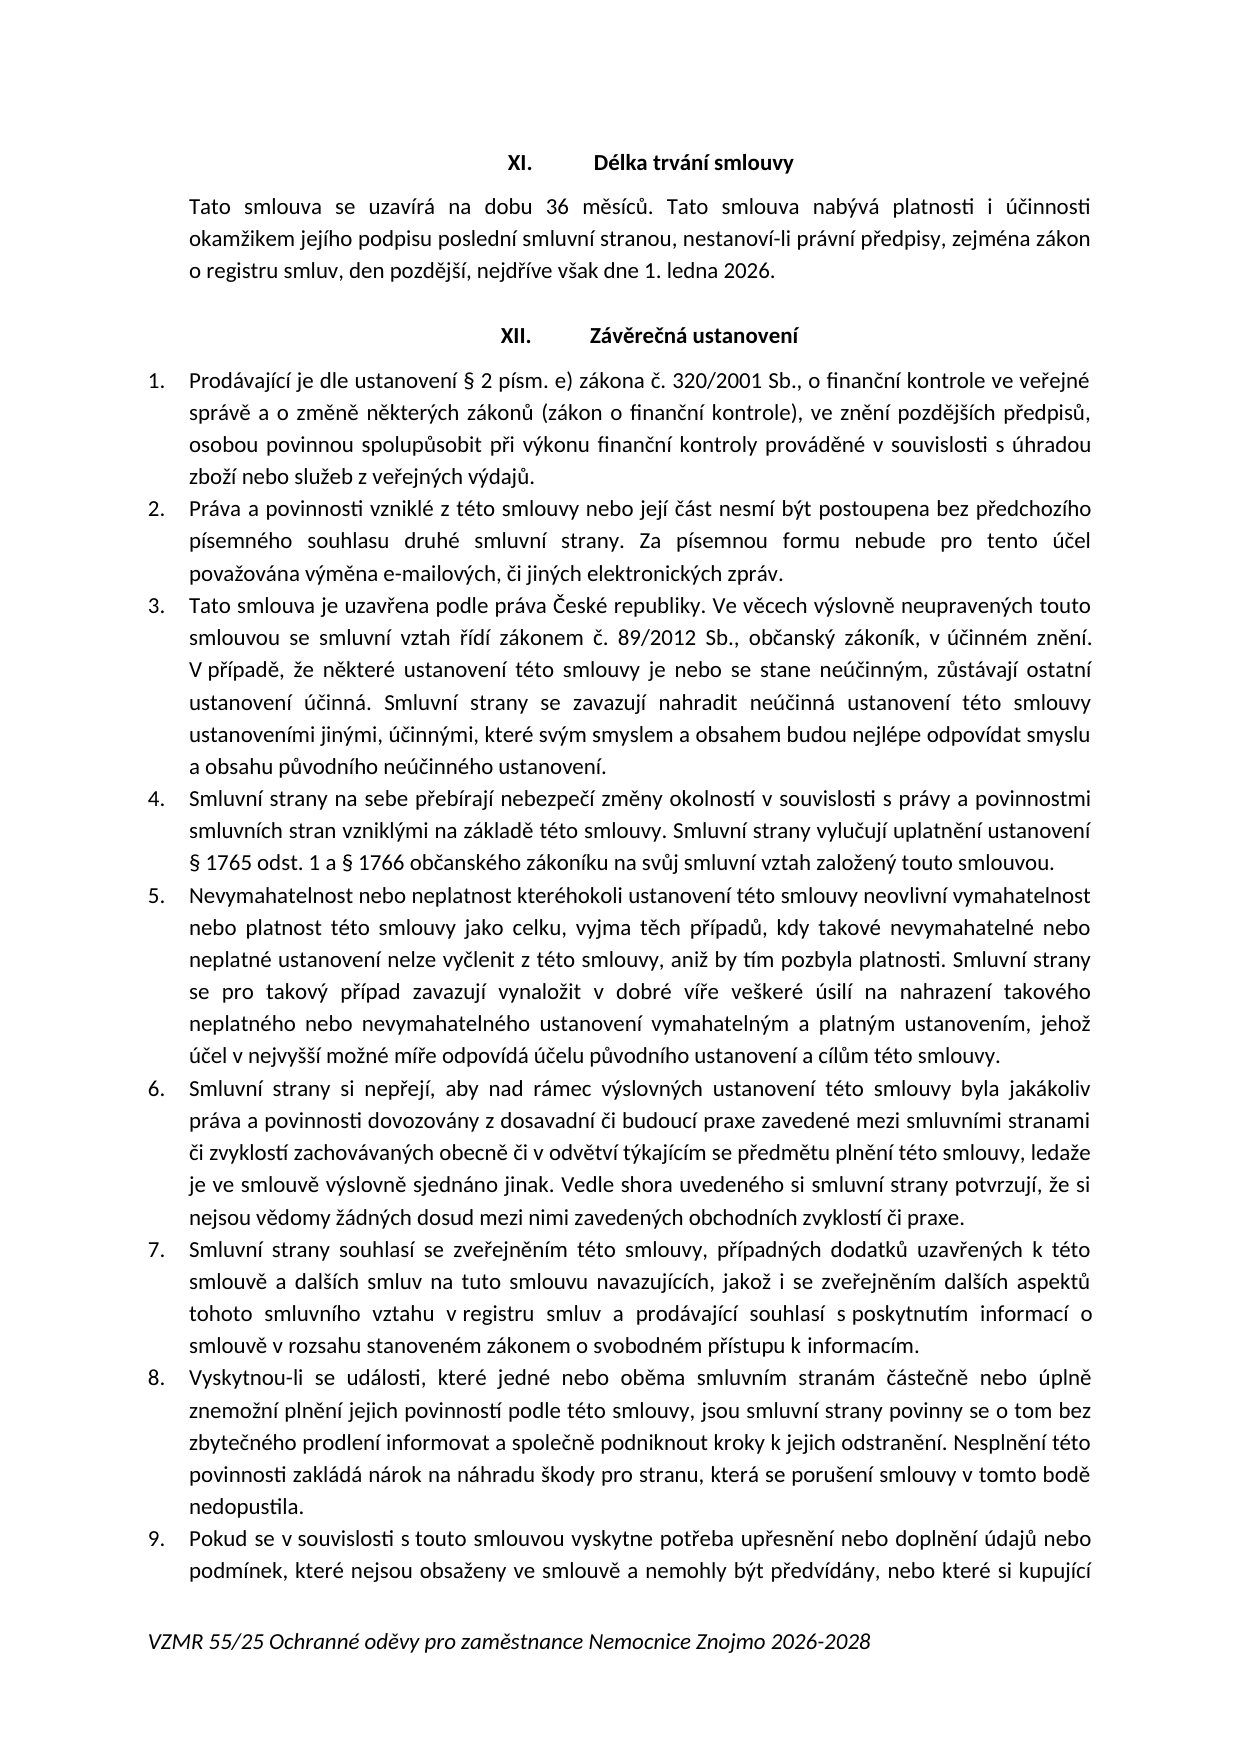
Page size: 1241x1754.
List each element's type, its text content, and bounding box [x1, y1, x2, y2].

text Smluvní strany na sebe přebírají nebezpečí změny okolností v souvislosti s právy a povinnostmi smluvních stran vzniklými na základě této smlouvy. Smluvní strany vylučují uplatnění ustanovení § 1765 odst. 1 a § 1766 občanského zákoníku na svůj smluvní vztah založený touto smlouvou. [148, 784, 1093, 877]
list Závěrečná ustanovení [186, 321, 1093, 349]
text Smluvní strany souhlasí se zveřejněním této smlouvy, případných dodatků uzavřených k této smlouvě a dalších smluv na tuto smlouvu navazujících, jakož i se zveřejněním dalších aspektů tohoto smluvního vztahu v registru smluv a prodávající souhlasí s poskytnutím informací o smlouvě v rozsahu stanoveném zákonem o svobodném přístupu k informacím. [148, 1235, 1093, 1359]
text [148, 1524, 1093, 1585]
text Nevymahatelnost nebo neplatnost kteréhokoli ustanovení této smlouvy neovlivní vymahatelnost nebo platnost této smlouvy jako celku, vyjma těch případů, kdy takové nevymahatelné nebo neplatné ustanovení nelze vyčlenit z této smlouvy, aniž by tím pozbyla platnosti. Smluvní strany se pro takový případ zavazují vynaložit v dobré víře veškeré úsilí na nahrazení takového neplatného nebo nevymahatelného ustanovení vymahatelným a platným ustanovením, jehož účel v nejvyšší možné míře odpovídá účelu původního ustanovení a cílům této smlouvy. [148, 881, 1093, 1070]
list Tato smlouva se uzavírá na dobu 36 měsíců. Tato smlouva nabývá platnosti i účinnosti okamžikem jejího podpisu poslední smluvní stranou, nestanoví-li právní předpisy, zejména zákon o registru smluv, den pozdější, nejdříve však dne 1. ledna 2026. [189, 192, 1093, 285]
text Smluvní strany si nepřejí, aby nad rámec výslovných ustanovení této smlouvy byla jakákoliv práva a povinnosti dovozovány z dosavadní či budoucí praxe zavedené mezi smluvními stranami či zvyklostí zachovávaných obecně či v odvětví týkajícím se předmětu plnění této smlouvy, ledaže je ve smlouvě výslovně sjednáno jinak. Vedle shora uvedeného si smluvní strany potvrzují, že si nejsou vědomy žádných dosud mezi nimi zavedených obchodních zvyklostí či praxe. [148, 1074, 1093, 1231]
text Tato smlouva je uzavřena podle práva České republiky. Ve věcech výslovně neupravených touto smlouvou se smluvní vztah řídí zákonem č. 89/2012 Sb., občanský zákoník, v účinném znění. V případě, že některé ustanovení této smlouvy je nebo se stane neúčinným, zůstávají ostatní ustanovení účinná. Smluvní strany se zavazují nahradit neúčinná ustanovení této smlouvy ustanoveními jinými, účinnými, které svým smyslem a obsahem budou nejlépe odpovídat smyslu a obsahu původního neúčinného ustanovení. [148, 591, 1093, 780]
text Práva a povinnosti vzniklé z této smlouvy nebo její část nesmí být postoupena bez předchozího písemného souhlasu druhé smluvní strany. Za písemnou formu nebude pro tento účel považována výměna e-mailových, či jiných elektronických zpráv. [148, 494, 1093, 587]
text Vyskytnou-li se události, které jedné nebo oběma smluvním stranám částečně nebo úplně znemožní plnění jejich povinností podle této smlouvy, jsou smluvní strany povinny se o tom bez zbytečného prodlení informovat a společně podniknout kroky k jejich odstranění. Nesplnění této povinnosti zakládá nárok na náhradu škody pro stranu, která se porušení smlouvy v tomto bodě nedopustila. [148, 1363, 1093, 1520]
text Prodávající je dle ustanovení § 2 písm. e) zákona č. 320/2001 Sb., o finanční kontrole ve veřejné správě a o změně některých zákonů (zákon o finanční kontrole), ve znění pozdějších předpisů, osobou povinnou spolupůsobit při výkonu finanční kontroly prováděné v souvislosti s úhradou zboží nebo služeb z veřejných výdajů. [148, 366, 1093, 490]
list Délka trvání smlouvy [186, 148, 1093, 176]
